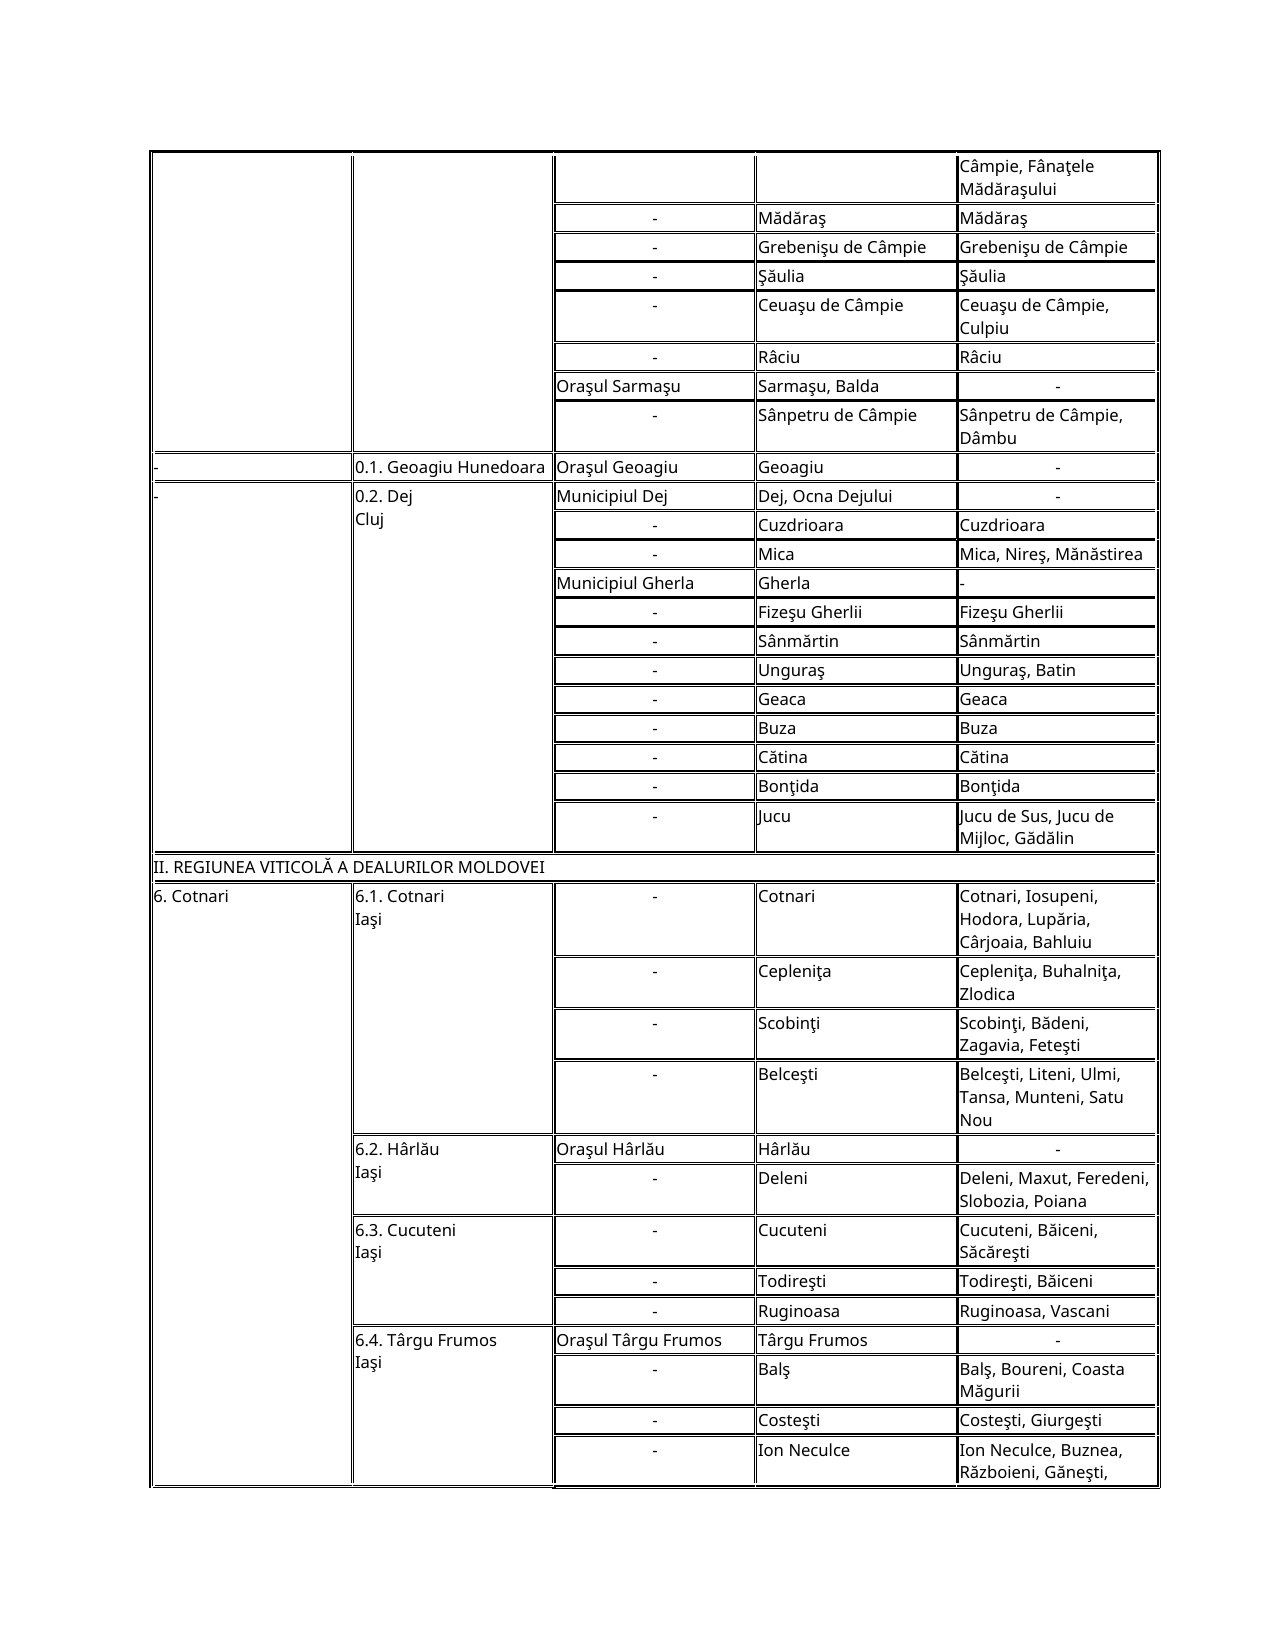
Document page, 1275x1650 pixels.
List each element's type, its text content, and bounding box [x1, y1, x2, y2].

table_cell - [556, 402, 754, 451]
table_cell Mica [757, 541, 956, 567]
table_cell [957, 153, 1157, 202]
table_cell Deleni, Maxut, Feredeni, Slobozia, Poiana [957, 1162, 1159, 1213]
table_cell - [957, 1133, 1159, 1162]
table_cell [957, 1433, 1158, 1485]
table_cell Costeşti [757, 1408, 956, 1433]
table_cell Bonţida [959, 770, 1158, 799]
table_cell Oraşul Târgu Frumos [556, 1327, 754, 1352]
table_cell - [556, 234, 754, 260]
table_cell Geoagiu [757, 454, 956, 480]
table_cell Unguraş, Batin [959, 654, 1158, 683]
table_cell - [556, 599, 754, 625]
table_cell Grebenişu de Câmpie [957, 231, 1159, 260]
table_cell Ceuaşu de Câmpie [757, 292, 956, 341]
table_cell Todireşti [757, 1269, 956, 1294]
table_cell - [556, 1165, 754, 1213]
table_cell Balş [757, 1356, 956, 1404]
table_cell 6. Cotnari [153, 880, 352, 1485]
table_cell Râciu [757, 344, 956, 370]
table_cell Cătina [959, 741, 1158, 770]
table_cell Municipiul Dej [556, 483, 754, 509]
table_cell - [556, 958, 754, 1006]
table_cell 6.2. Hârlău Iaşi [354, 1136, 552, 1213]
table_cell Cotnari [757, 884, 956, 955]
table_cell 0.2. Dej Cluj [354, 483, 552, 851]
table_cell - [556, 628, 754, 654]
table_cell Cotnari, Iosupeni, Hodora, Lupăria, Cârjoaia, Bahluiu [959, 880, 1158, 955]
table_cell - [151, 451, 352, 480]
table_cell Cuzdrioara [957, 509, 1159, 538]
table_cell - [556, 884, 754, 955]
table_cell Dej, Ocna Dejului [757, 483, 956, 509]
table_cell Band [756, 152, 957, 202]
table_cell - [556, 541, 754, 567]
table_cell - [554, 153, 756, 202]
table_cell Târgu Frumos [757, 1327, 956, 1352]
table_cell Deleni [757, 1165, 956, 1213]
table_cell 0.1. Geoagiu Hunedoara [354, 454, 552, 480]
table_cell - [556, 658, 754, 683]
table_cell Fizeşu Gherlii [757, 599, 956, 625]
table_cell 6.3. Cucuteni Iaşi [354, 1217, 552, 1323]
table_cell Sânmărtin [959, 625, 1157, 654]
table_cell - [554, 1437, 756, 1485]
table_cell - [556, 716, 754, 741]
table_cell - [959, 1324, 1158, 1352]
table_cell Ruginoasa [757, 1298, 956, 1323]
table_cell Ion Neculce [756, 1437, 957, 1485]
table_cell Oraşul Geoagiu [556, 454, 754, 480]
table_cell Cuzdrioara [757, 512, 956, 538]
table_cell - [556, 1408, 754, 1433]
table_cell Municipiul Gherla [556, 570, 754, 596]
table_cell Jucu [757, 803, 956, 851]
table_cell Geaca [959, 683, 1158, 712]
table_cell Belceşti, Liteni, Ulmi, Tansa, Munteni, Satu Nou [959, 1058, 1158, 1133]
table_cell Jucu de Sus, Jucu de Mijloc, Gădălin [959, 799, 1158, 851]
table_cell - [957, 370, 1159, 399]
table_cell - [556, 774, 754, 799]
table_cell Fizeşu Gherlii [959, 596, 1157, 625]
table_cell Şăulia [757, 263, 956, 289]
table_cell Cucuteni [757, 1217, 956, 1265]
table_cell - [957, 451, 1159, 480]
table_cell Mădăraş [757, 205, 956, 231]
table_cell - [556, 292, 754, 341]
table_cell Hârlău [757, 1136, 956, 1162]
table_cell Balş, Boureni, Coasta Măgurii [959, 1353, 1158, 1404]
table_cell - [556, 1269, 754, 1294]
table_cell Sânpetru de Câmpie [757, 402, 956, 451]
table_cell Ruginoasa, Vascani [959, 1294, 1158, 1323]
table_cell Unguraş [757, 658, 956, 683]
table_cell Belceşti [757, 1062, 956, 1133]
table_cell - [556, 1356, 754, 1404]
table_cell - [556, 1010, 754, 1058]
table_cell - [556, 1062, 754, 1133]
table_cell Geaca [757, 687, 956, 712]
table_cell - [556, 1298, 754, 1323]
table_cell Buza [757, 716, 956, 741]
table_cell - [556, 803, 754, 851]
table_cell Buza [959, 712, 1158, 741]
table_cell - [556, 263, 754, 289]
table_cell - [957, 480, 1159, 509]
table_cell Cătina [757, 745, 956, 770]
table_cell - [556, 344, 754, 370]
table_cell - [556, 745, 754, 770]
table_cell Costeşti, Giurgeşti [959, 1404, 1158, 1433]
table_cell Cucuteni, Băiceni, Săcăreşti [959, 1214, 1158, 1265]
table_cell - [151, 480, 352, 851]
table_cell Scobinţi [757, 1010, 956, 1058]
table_cell Râciu [957, 341, 1159, 370]
table_cell Bonţida [757, 774, 956, 799]
table_cell - [556, 1217, 754, 1265]
table_cell - [556, 512, 754, 538]
table_cell Oraşul Sarmaşu [556, 373, 754, 399]
table_cell 6.1. Cotnari Iaşi [354, 884, 552, 1133]
table_cell - [556, 205, 754, 231]
table_cell Ceuaşu de Câmpie, Culpiu [959, 289, 1157, 341]
table_cell Mădăraş [957, 202, 1159, 231]
table_cell Şăulia [959, 260, 1157, 289]
table_cell Gherla [757, 570, 956, 596]
table_cell Cepleniţa, Buhalniţa, Zlodica [957, 955, 1159, 1006]
table_cell Grebenişu de Câmpie [757, 234, 956, 260]
table_cell Mica, Nireş, Mănăstirea [959, 538, 1159, 567]
table_cell 6.4. Târgu Frumos Iaşi [353, 1324, 554, 1485]
table_cell Todireşti, Băiceni [959, 1265, 1158, 1294]
table_cell - [957, 567, 1159, 596]
table_cell Scobinţi, Bădeni, Zagavia, Feteşti [959, 1006, 1158, 1058]
table_cell Sânmărtin [757, 628, 956, 654]
table_cell Sarmaşu, Balda [757, 373, 956, 399]
table_cell Oraşul Hârlău [556, 1136, 754, 1162]
table_cell II. REGIUNEA VITICOLĂ A DEALURILOR MOLDOVEI [153, 851, 1158, 880]
table_cell Cepleniţa [757, 958, 956, 1006]
table_cell - [556, 687, 754, 712]
table_cell Sânpetru de Câmpie, Dâmbu [959, 399, 1157, 451]
